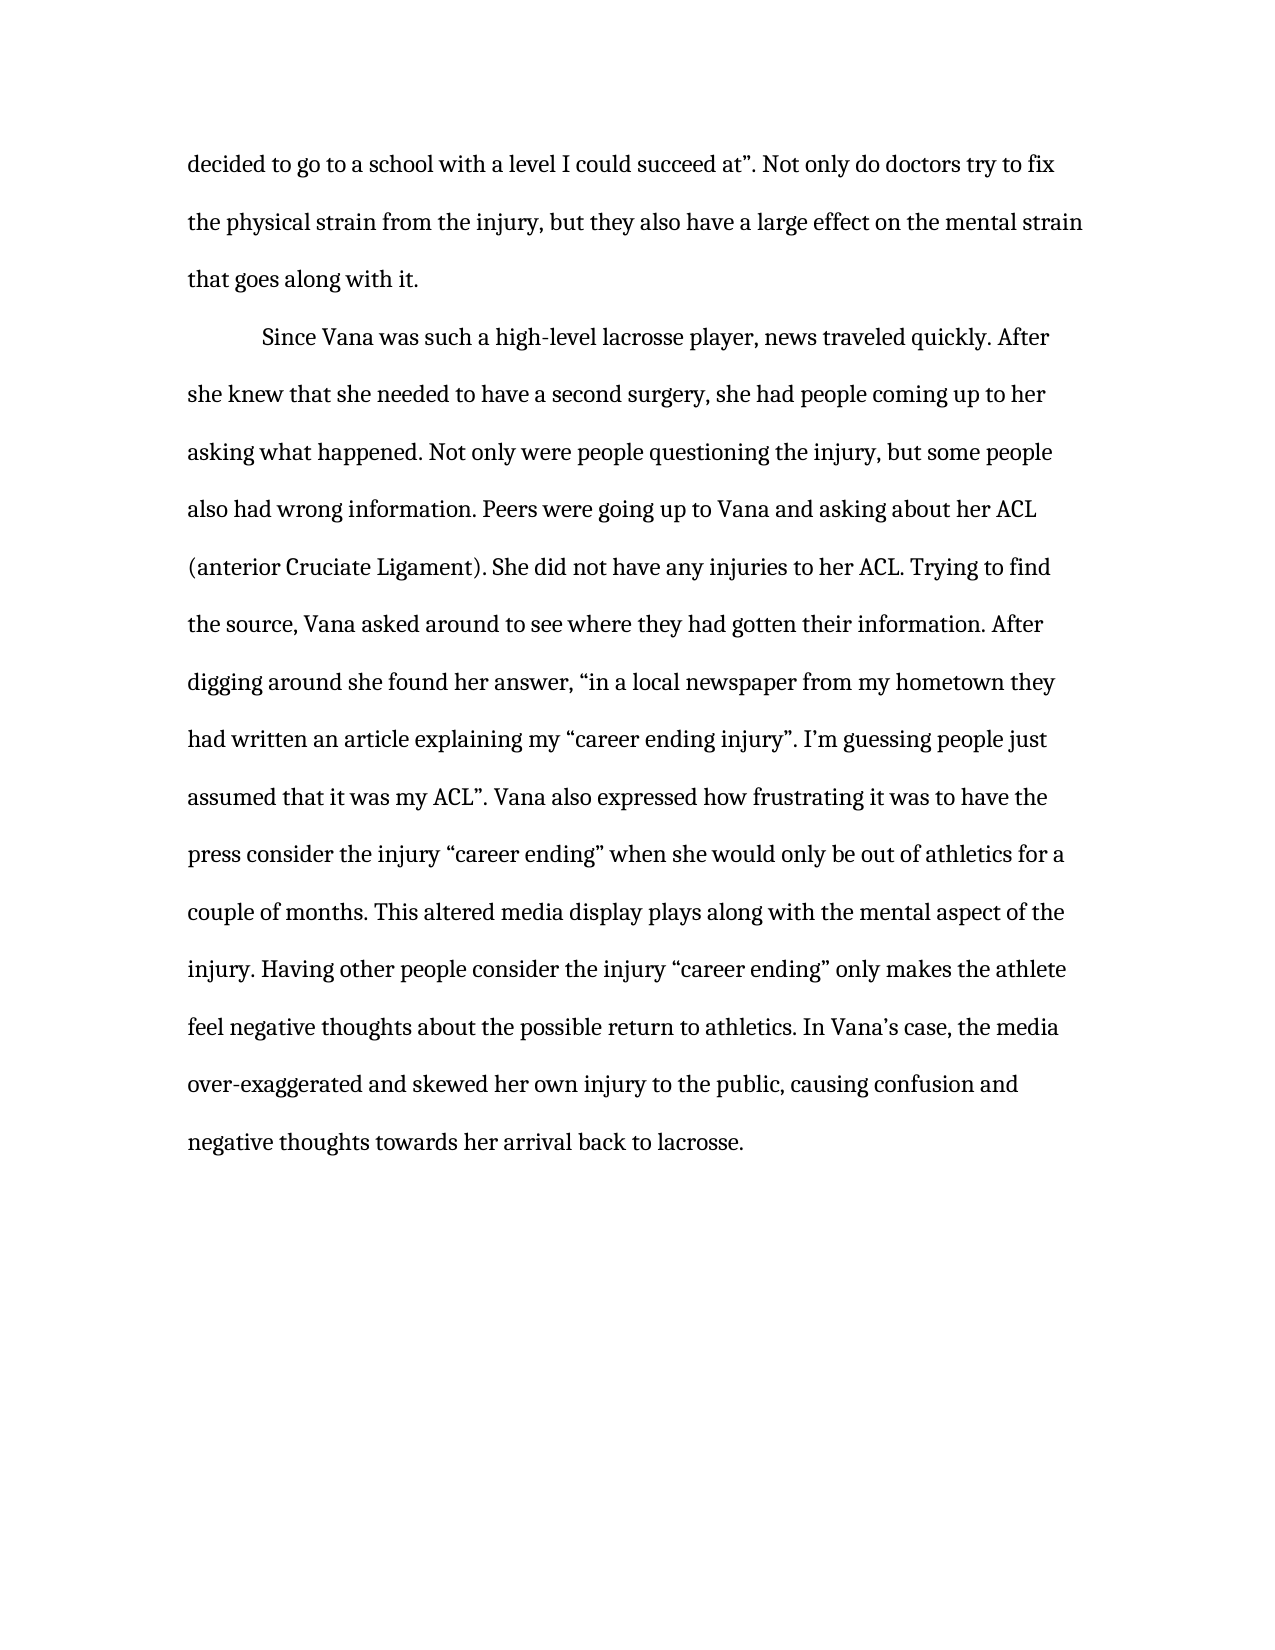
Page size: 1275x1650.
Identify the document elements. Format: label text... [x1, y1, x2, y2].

text Since Vana was such a high-level lacrosse player, news traveled quickly. After she knew that she needed to have a second surgery, she had people coming up to her asking what happened. Not only were people questioning the injury, but some people also had wrong information. Peers were going up to Vana and asking about her ACL (anterior Cruciate Ligament). She did not have any injuries to her ACL. Trying to find the source, Vana asked around to see where they had gotten their information. After digging around she found her answer, “in a local newspaper from my hometown they had written an article explaining my “career ending injury”. I’m guessing people just assumed that it was my ACL”. Vana also expressed how frustrating it was to have the press consider the injury “career ending” when she would only be out of athletics for a couple of months. This altered media display plays along with the mental aspect of the injury. Having other people consider the injury “career ending” only makes the athlete feel negative thoughts about the possible return to athletics. In Vana’s case, the media over-exaggerated and skewed her own injury to the public, causing confusion and negative thoughts towards her arrival back to lacrosse. [187, 322, 1087, 1156]
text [187, 150, 1087, 294]
